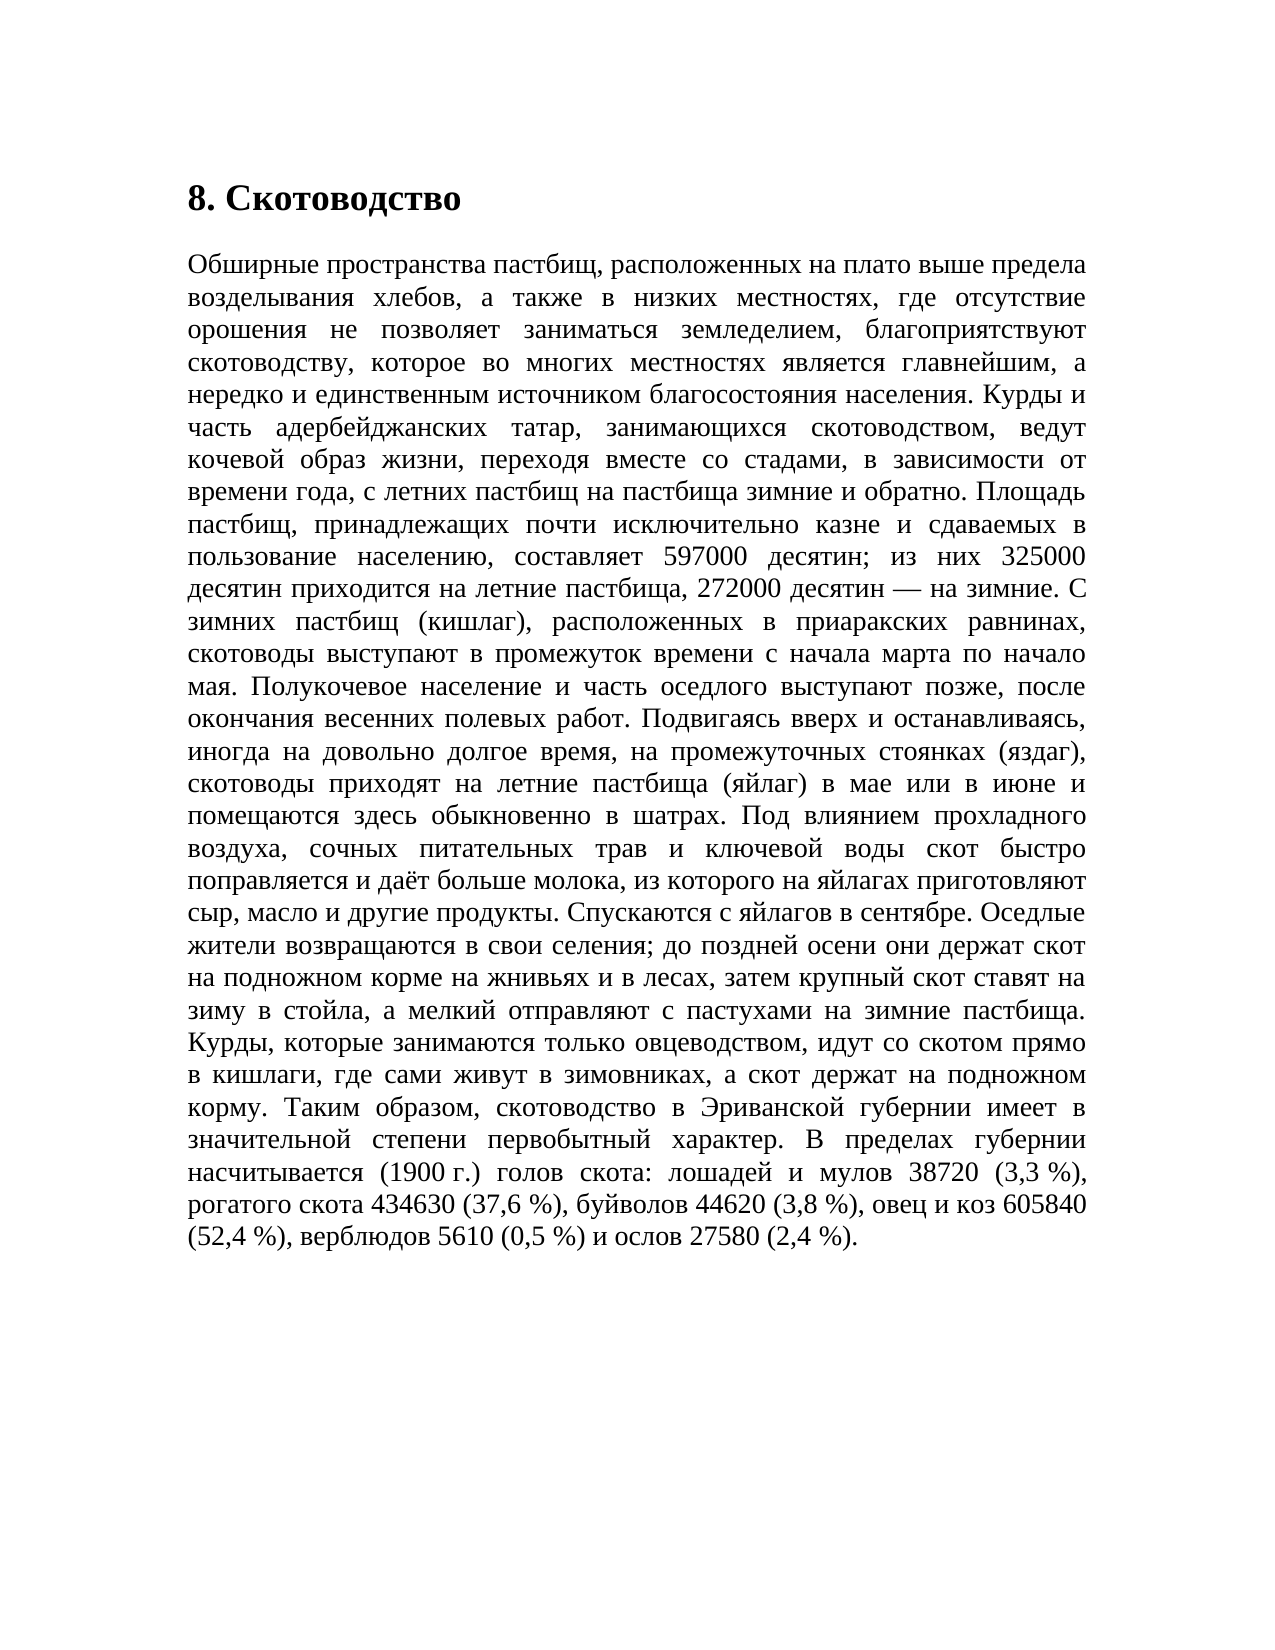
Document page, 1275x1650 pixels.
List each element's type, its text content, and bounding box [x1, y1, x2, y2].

text Обширные пространства пастбищ, расположенных на плато выше предела возделывания хлебов, а также в низких местностях, где отсутствие орошения не позволяет заниматься земледелием, благоприятствуют скотоводству, которое во многих местностях является главнейшим, а нередко и единственным источником благосостояния населения. Курды и часть адербейджанских татар, занимающихся скотоводством, ведут кочевой образ жизни, переходя вместе со стадами, в зависимости от времени года, с летних пастбищ на пастбища зимние и обратно. Площадь пастбищ, принадлежащих почти исключительно казне и сдаваемых в пользование населению, составляет 597000 десятин; из них 325000 десятин приходится на летние пастбища, 272000 десятин — на зимние. С зимних пастбищ (кишлаг), расположенных в приаракских равнинах, скотоводы выступают в промежуток времени с начала марта по начало мая. Полукочевое население и часть оседлого выступают позже, после окончания весенних полевых работ. Подвигаясь вверх и останавливаясь, иногда на довольно долгое время, на промежуточных стоянках (яздаг), скотоводы приходят на летние пастбища (яйлаг) в мае или в июне и помещаются здесь обыкновенно в шатрах. Под влиянием прохладного воздуха, сочных питательных трав и ключевой воды скот быстро поправляется и даёт больше молока, из которого на яйлагах приготовляют сыр, масло и другие продукты. Спускаются с яйлагов в сентябре. Оседлые жители возвращаются в свои селения; до поздней осени они держат скот на подножном корме на жнивьях и в лесах, затем крупный скот ставят на зиму в стойла, а мелкий отправляют с пастухами на зимние пастбища. Курды, которые занимаются только овцеводством, идут со скотом прямо в кишлаги, где сами живут в зимовниках, а скот держат на подножном корму. Таким образом, скотоводство в Эриванской губернии имеет в значительной степени первобытный характер. В пределах губернии насчитывается (1900 г.) голов скота: лошадей и мулов 38720 (3,3 %), рогатого скота 434630 (37,6 %), буйволов 44620 (3,8 %), овец и коз 605840 (52,4 %), верблюдов 5610 (0,5 %) и ослов 27580 (2,4 %). [187, 248, 1087, 1252]
list 8. Скотоводство [187, 175, 1087, 218]
